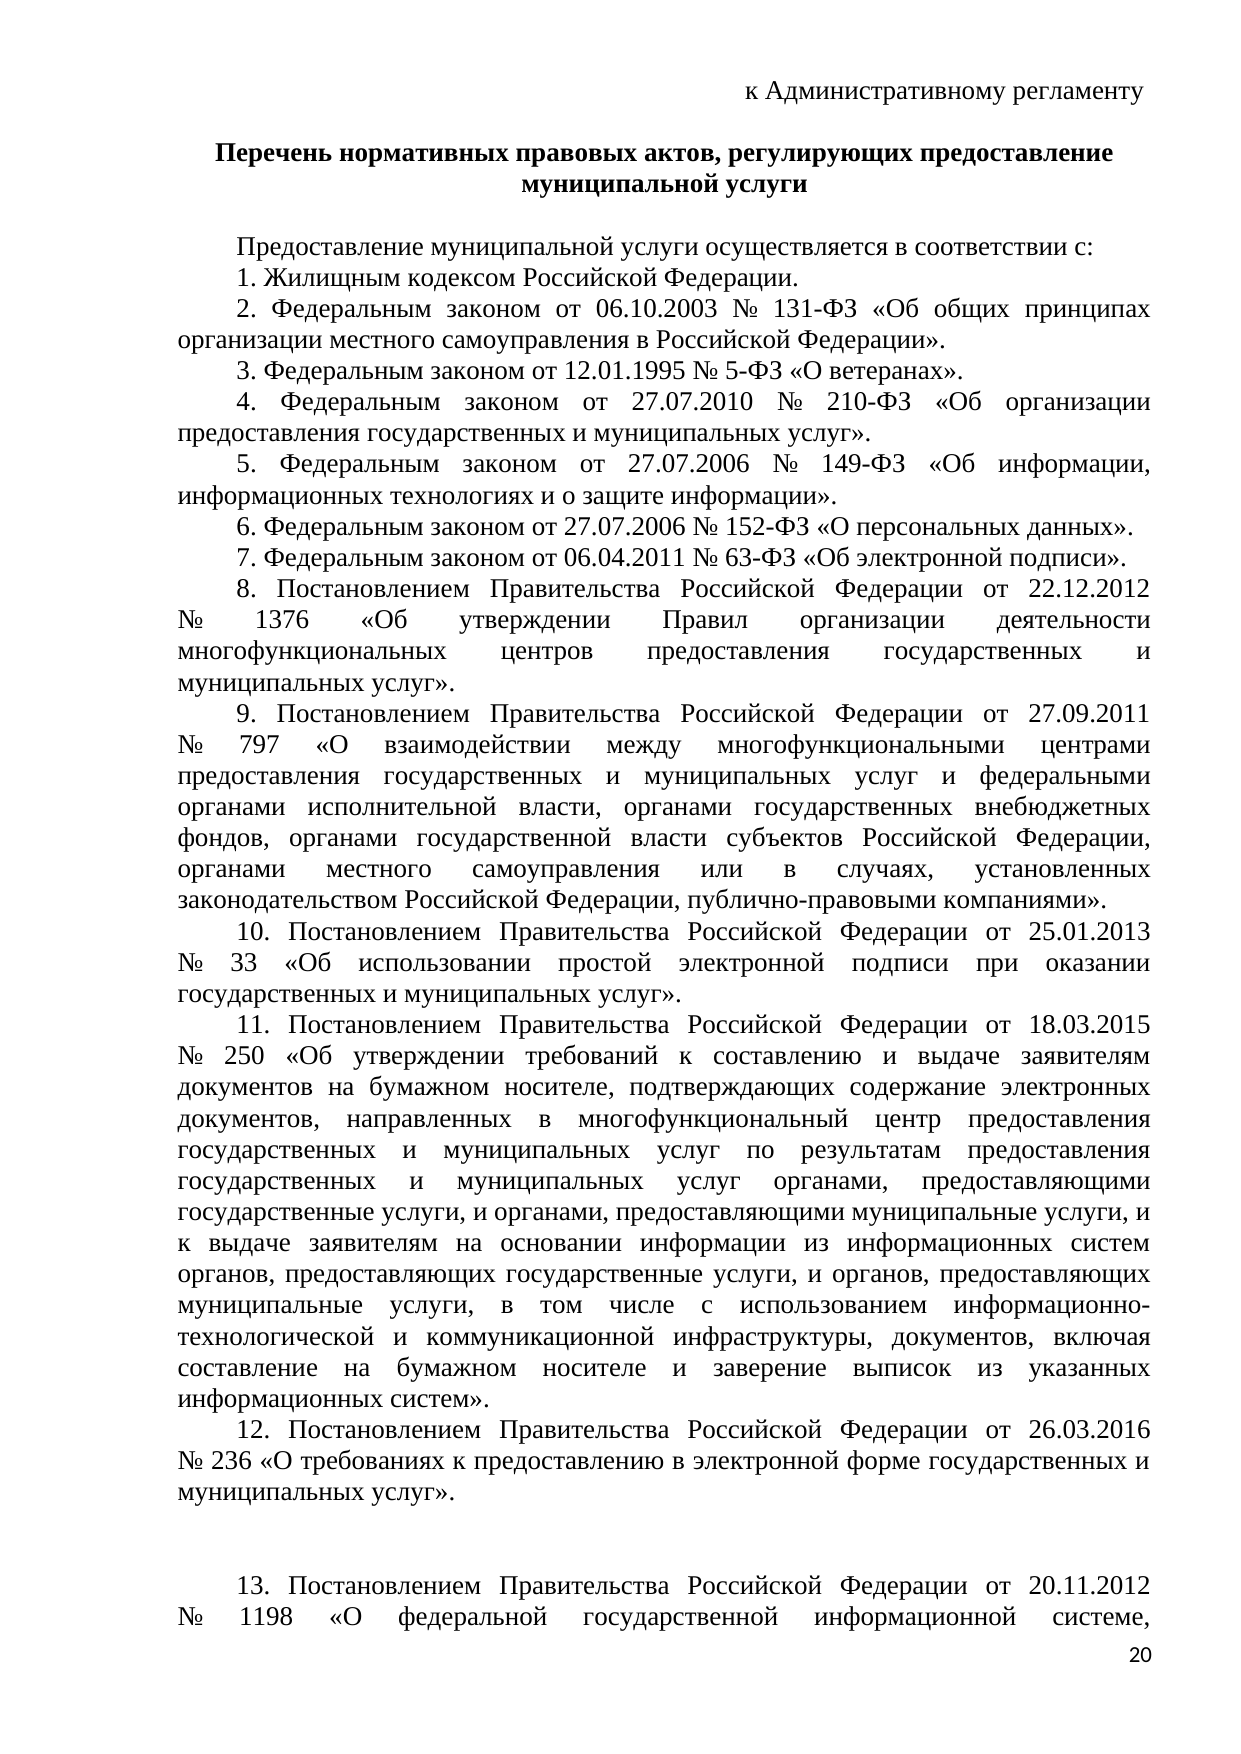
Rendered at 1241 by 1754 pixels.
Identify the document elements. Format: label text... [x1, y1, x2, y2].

text 4. Федеральным законом от 27.07.2010 № 210-ФЗ «Об организации предоставления государственных и муниципальных услуг». [177, 385, 1152, 448]
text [177, 1569, 1152, 1631]
text 6. Федеральным законом от 27.07.2006 № 152-ФЗ «О персональных данных». [177, 510, 1152, 541]
text 12. Постановлением Правительства Российской Федерации от 26.03.2016 № 236 «О требованиях к предоставлению в электронной форме государственных и муниципальных услуг». [177, 1413, 1152, 1507]
text Предоставление муниципальной услуги осуществляется в соответствии с: [177, 229, 1152, 261]
text 11. Постановлением Правительства Российской Федерации от 18.03.2015 № 250 «Об утверждении требований к составлению и выдаче заявителям документов на бумажном носителе, подтверждающих содержание электронных документов, направленных в многофункциональный центр предоставления государственных и муниципальных услуг по результатам предоставления государственных и муниципальных услуг органами, предоставляющими государственные услуги, и органами, предоставляющими муниципальные услуги, и к выдаче заявителям на основании информации из информационных систем органов, предоставляющих государственные услуги, и органов, предоставляющих муниципальные услуги, в том числе с использованием информационно-технологической и коммуникационной инфраструктуры, документов, включая составление на бумажном носителе и заверение выписок из указанных информационных систем». [177, 1008, 1152, 1413]
text 8. Постановлением Правительства Российской Федерации от 22.12.2012 № 1376 «Об утверждении Правил организации деятельности многофункциональных центров предоставления государственных и муниципальных услуг». [177, 572, 1152, 697]
text 1. Жилищным кодексом Российской Федерации. [177, 261, 1152, 292]
text 5. Федеральным законом от 27.07.2006 № 149-ФЗ «Об информации, информационных технологиях и о защите информации». [177, 448, 1152, 510]
text Перечень нормативных правовых актов, регулирующих предоставление муниципальной услуги [177, 136, 1152, 198]
text 9. Постановлением Правительства Российской Федерации от 27.09.2011 № 797 «О взаимодействии между многофункциональными центрами предоставления государственных и муниципальных услуг и федеральными органами исполнительной власти, органами государственных внебюджетных фондов, органами государственной власти субъектов Российской Федерации, органами местного самоуправления или в случаях, установленных законодательством Российской Федерации, публично-правовыми компаниями». [177, 697, 1152, 915]
text 7. Федеральным законом от 06.04.2011 № 63-ФЗ «Об электронной подписи». [177, 541, 1152, 572]
text 3. Федеральным законом от 12.01.1995 № 5-ФЗ «О ветеранах». [177, 354, 1152, 385]
text 2. Федеральным законом от 06.10.2003 № 131-ФЗ «Об общих принципах организации местного самоуправления в Российской Федерации». [177, 292, 1152, 354]
text 10. Постановлением Правительства Российской Федерации от 25.01.2013 № 33 «Об использовании простой электронной подписи при оказании государственных и муниципальных услуг». [177, 915, 1152, 1008]
text к Административному регламенту [177, 74, 1152, 105]
